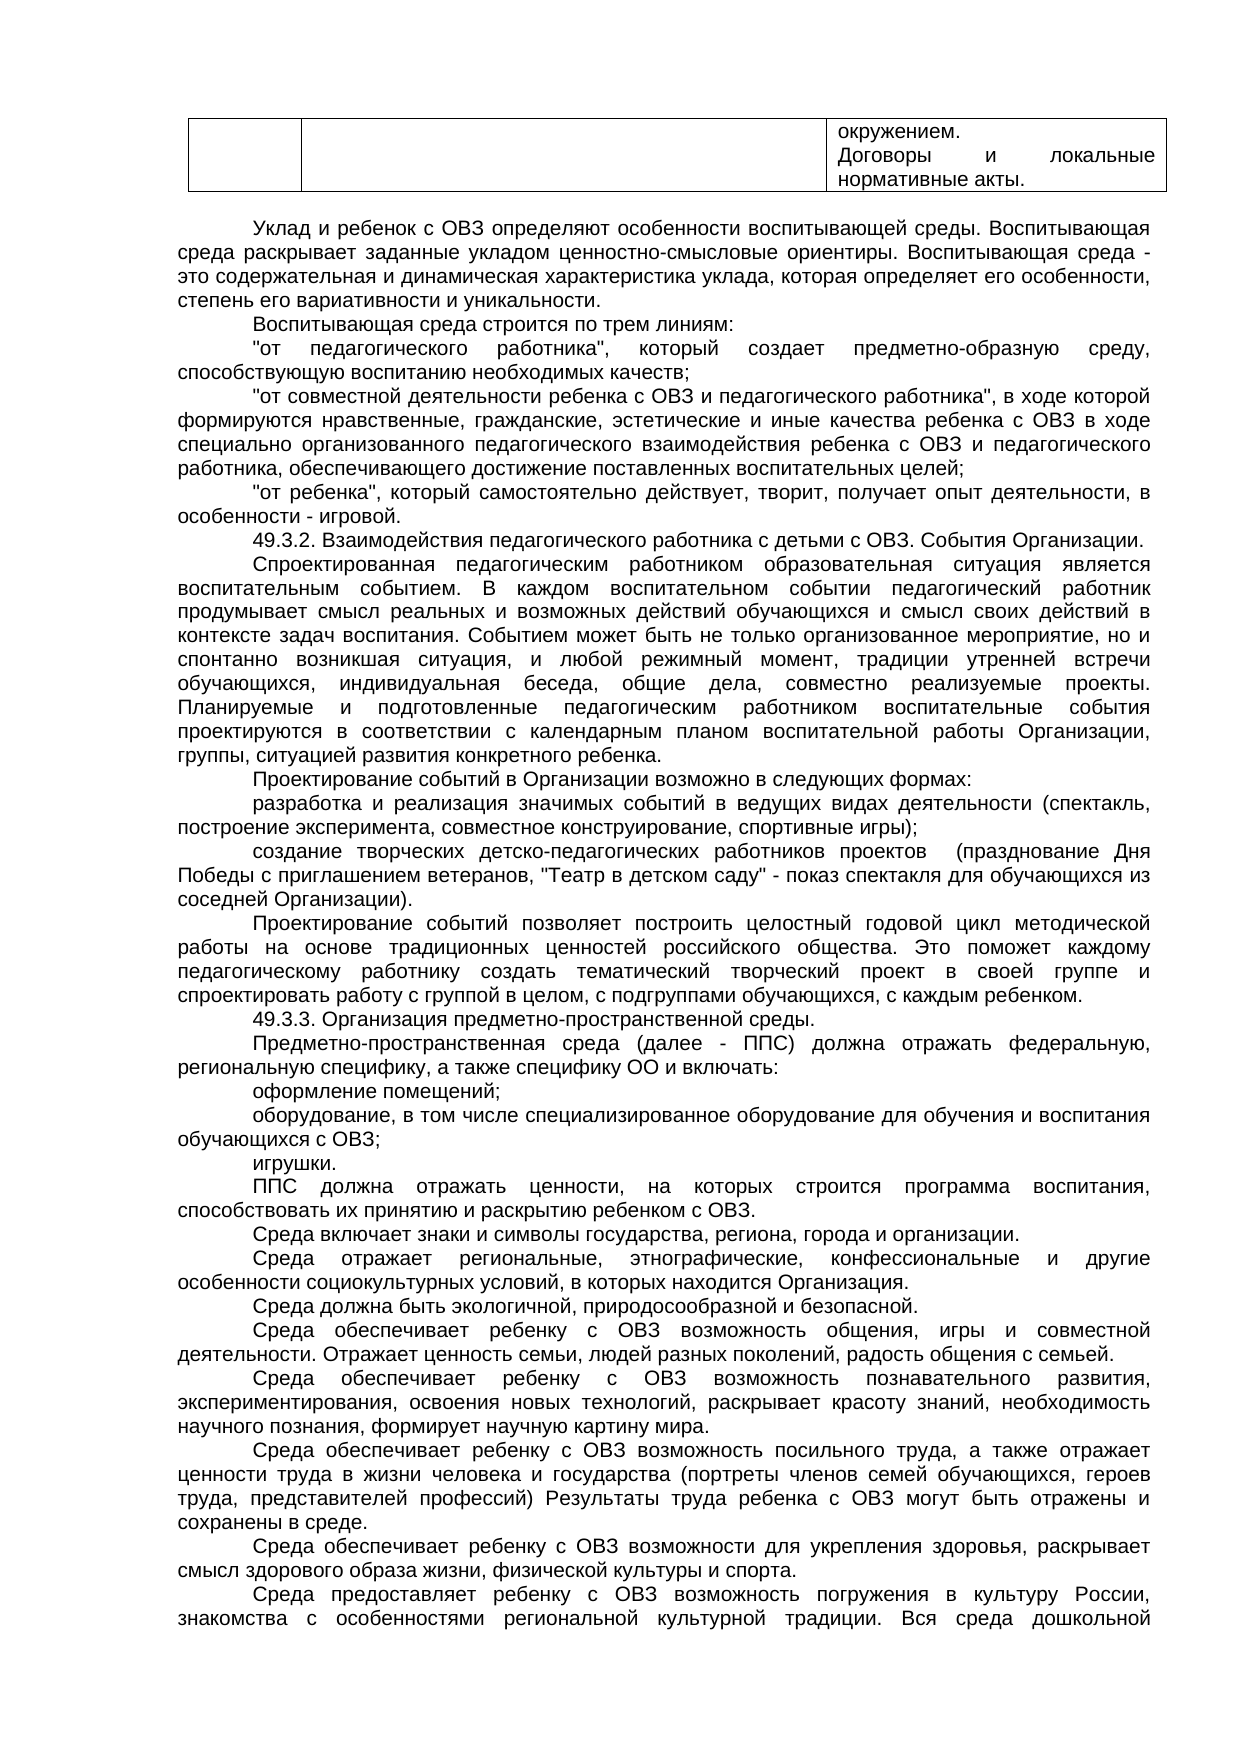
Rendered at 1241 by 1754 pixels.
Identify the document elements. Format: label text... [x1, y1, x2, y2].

text оборудование, в том числе специализированное оборудование для обучения и воспитания обучающихся с ОВЗ; [177, 1102, 1152, 1150]
text Спроектированная педагогическим работником образовательная ситуация является воспитательным событием. В каждом воспитательном событии педагогический работник продумывает смысл реальных и возможных действий обучающихся и смысл своих действий в контексте задач воспитания. Событием может быть не только организованное мероприятие, но и спонтанно возникшая ситуация, и любой режимный момент, традиции утренней встречи обучающихся, индивидуальная беседа, общие дела, совместно реализуемые проекты. Планируемые и подготовленные педагогическим работником воспитательные события проектируются в соответствии с календарным планом воспитательной работы Организации, группы, ситуацией развития конкретного ребенка. [177, 551, 1152, 767]
text Проектирование событий в Организации возможно в следующих формах: [177, 767, 1152, 791]
text Среда обеспечивает ребенку с ОВЗ возможность общения, игры и совместной деятельности. Отражает ценность семьи, людей разных поколений, радость общения с семьей. [177, 1318, 1152, 1366]
text 49.3.2. Взаимодействия педагогического работника с детьми с ОВЗ. События Организации. [177, 527, 1152, 551]
text Среда обеспечивает ребенку с ОВЗ возможность посильного труда, а также отражает ценности труда в жизни человека и государства (портреты членов семей обучающихся, героев труда, представителей профессий) Результаты труда ребенка с ОВЗ могут быть отражены и сохранены в среде. [177, 1438, 1152, 1534]
text 49.3.3. Организация предметно-пространственной среды. [177, 1007, 1152, 1031]
text оформление помещений; [177, 1078, 1152, 1102]
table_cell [302, 119, 826, 191]
text "от ребенка", который самостоятельно действует, творит, получает опыт деятельности, в особенности - игровой. [177, 479, 1152, 527]
text Среда отражает региональные, этнографические, конфессиональные и другие особенности социокультурных условий, в которых находится Организация. [177, 1246, 1152, 1294]
text Проектирование событий позволяет построить целостный годовой цикл методической работы на основе традиционных ценностей российского общества. Это поможет каждому педагогическому работнику создать тематический творческий проект в своей группе и спроектировать работу с группой в целом, с подгруппами обучающихся, с каждым ребенком. [177, 911, 1152, 1007]
text игрушки. [177, 1150, 1152, 1174]
text Среда включает знаки и символы государства, региона, города и организации. [177, 1222, 1152, 1246]
table_cell 3. [189, 119, 301, 191]
text разработка и реализация значимых событий в ведущих видах деятельности (спектакль, построение эксперимента, совместное конструирование, спортивные игры); [177, 791, 1152, 839]
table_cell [827, 119, 1166, 191]
text "от совместной деятельности ребенка с ОВЗ и педагогического работника", в ходе которой формируются нравственные, гражданские, эстетические и иные качества ребенка с ОВЗ в ходе специально организованного педагогического взаимодействия ребенка с ОВЗ и педагогического работника, обеспечивающего достижение поставленных воспитательных целей; [177, 384, 1152, 479]
text "от педагогического работника", который создает предметно-образную среду, способствующую воспитанию необходимых качеств; [177, 336, 1152, 384]
text Среда обеспечивает ребенку с ОВЗ возможности для укрепления здоровья, раскрывает смысл здорового образа жизни, физической культуры и спорта. [177, 1534, 1152, 1582]
text создание творческих детско-педагогических работников проектов (празднование Дня Победы с приглашением ветеранов, "Театр в детском саду" - показ спектакля для обучающихся из соседней Организации). [177, 839, 1152, 911]
text Уклад и ребенок с ОВЗ определяют особенности воспитывающей среды. Воспитывающая среда раскрывает заданные укладом ценностно-смысловые ориентиры. Воспитывающая среда - это содержательная и динамическая характеристика уклада, которая определяет его особенности, степень его вариативности и уникальности. [177, 216, 1152, 312]
text Среда обеспечивает ребенку с ОВЗ возможность познавательного развития, экспериментирования, освоения новых технологий, раскрывает красоту знаний, необходимость научного познания, формирует научную картину мира. [177, 1366, 1152, 1438]
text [177, 1582, 1152, 1629]
text Предметно-пространственная среда (далее - ППС) должна отражать федеральную, региональную специфику, а также специфику ОО и включать: [177, 1031, 1152, 1078]
text Воспитывающая среда строится по трем линиям: [177, 312, 1152, 336]
text Среда должна быть экологичной, природосообразной и безопасной. [177, 1294, 1152, 1318]
text ППС должна отражать ценности, на которых строится программа воспитания, способствовать их принятию и раскрытию ребенком с ОВЗ. [177, 1174, 1152, 1222]
